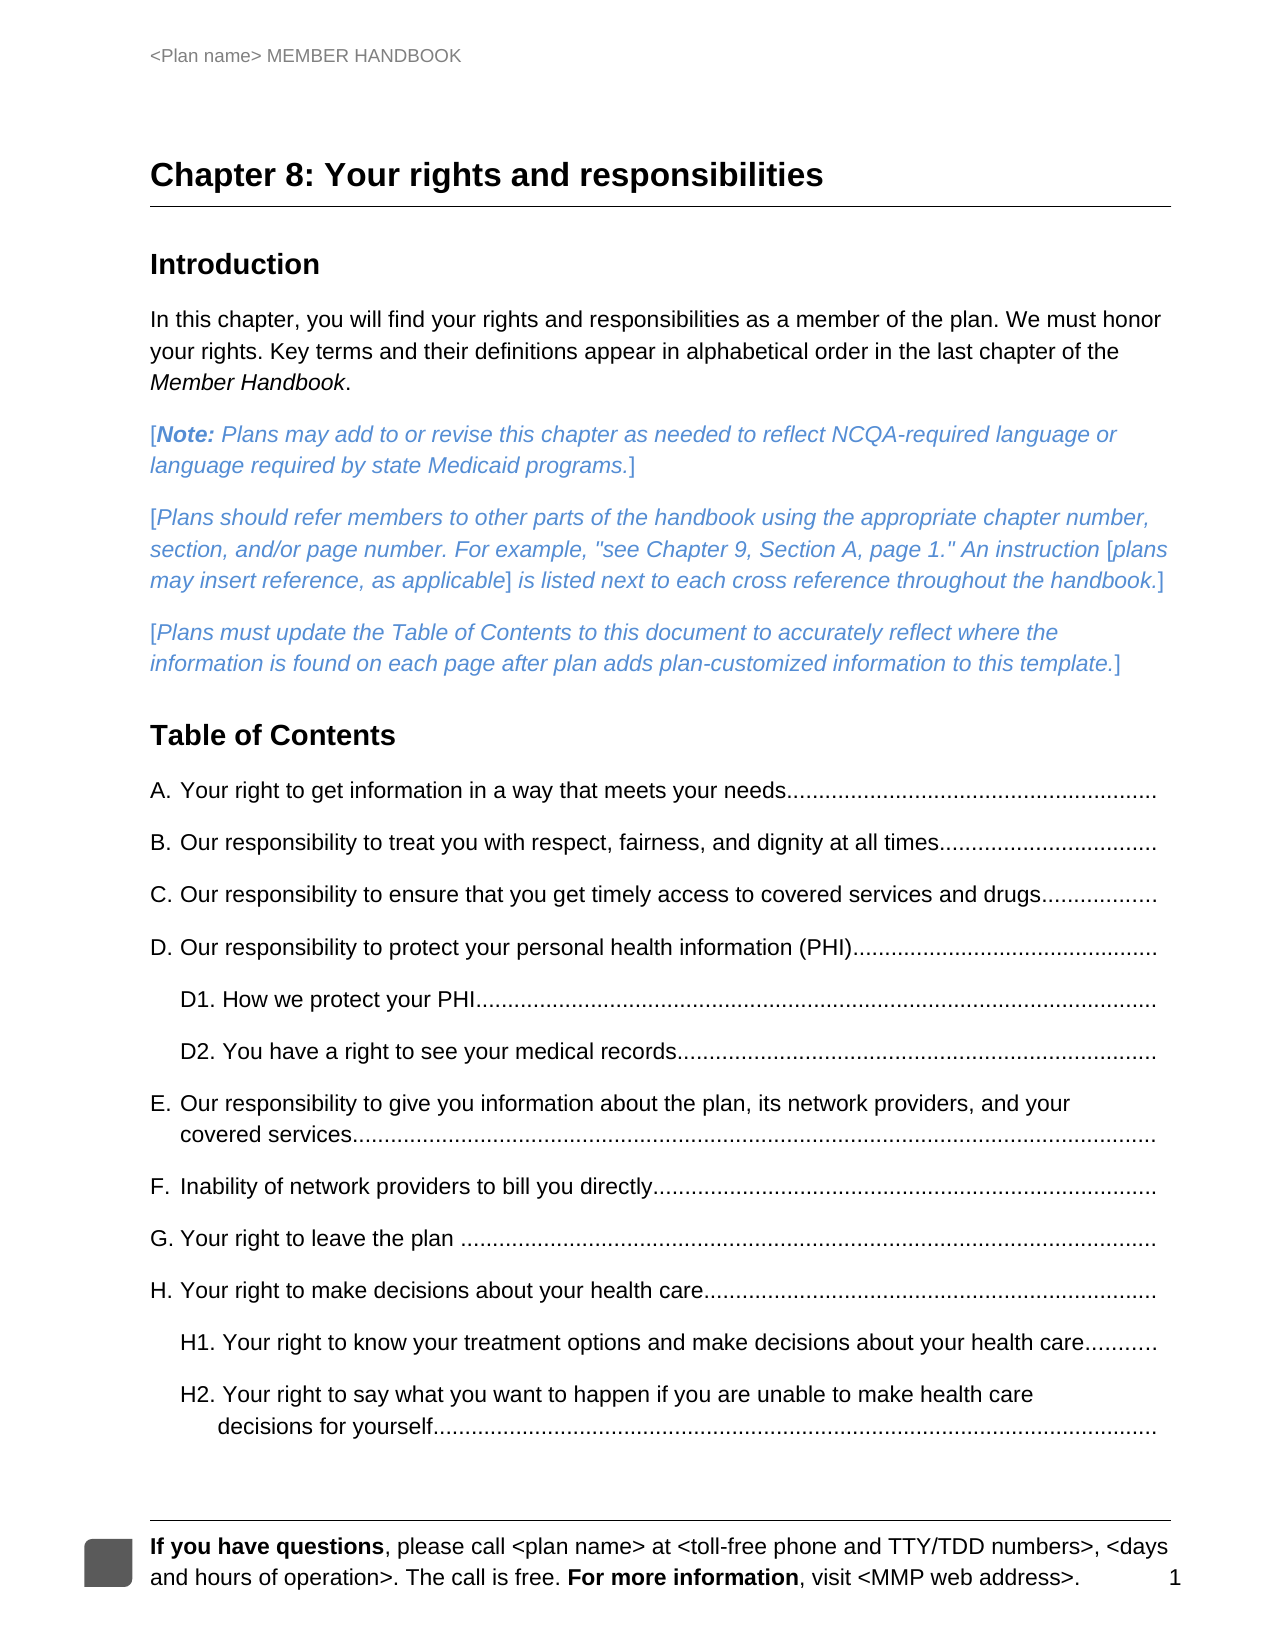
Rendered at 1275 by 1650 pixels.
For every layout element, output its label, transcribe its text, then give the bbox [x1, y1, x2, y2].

text [Note: Plans may add to or revise this chapter as needed to reflect NCQA-required language or language required by state Medicaid programs.] [150, 417, 1171, 480]
text [Plans should refer members to other parts of the handbook using the appropriate chapter number, section, and/or page number. For example, "see Chapter 9, Section A, page 1." An instruction [plans may insert reference, as applicable] is listed next to each cross reference throughout the handbook.] [150, 501, 1171, 594]
text In this chapter, you will find your rights and responsibilities as a member of the plan. We must honor your rights. Key terms and their definitions appear in alphabetical order in the last chapter of the Member Handbook. [150, 303, 1171, 397]
text Introduction [150, 244, 1171, 282]
text Chapter 8: Your rights and responsibilities [150, 156, 1171, 206]
text [Plans must update the Table of Contents to this document to accurately reflect where the information is found on each page after plan adds plan-customized information to this template.] [150, 615, 1171, 678]
